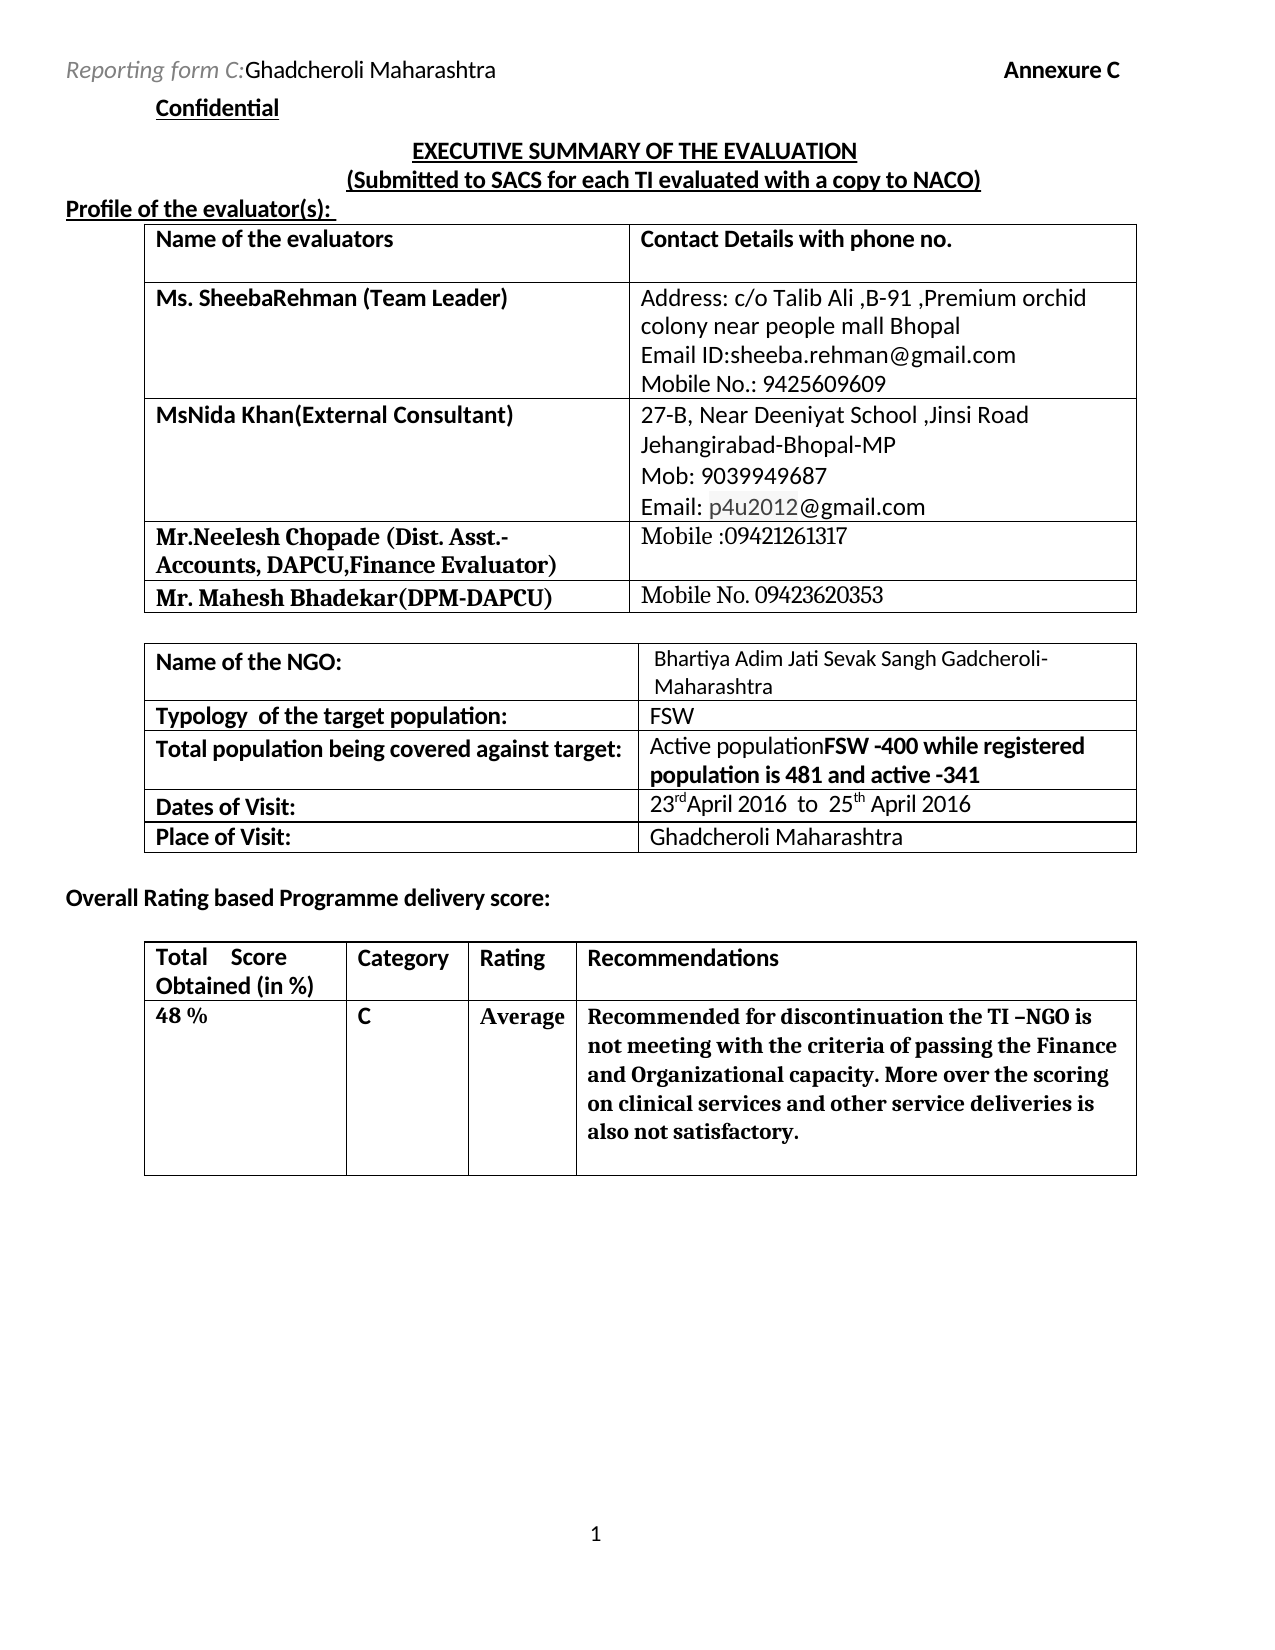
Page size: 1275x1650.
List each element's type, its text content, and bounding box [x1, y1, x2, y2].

text Profile of the evaluator(s): [66, 195, 1153, 223]
text Confidential [156, 94, 1125, 123]
table_header Rating [469, 943, 576, 1000]
table_header Name of the NGO: [145, 644, 638, 700]
table_cell Mr. Mahesh Bhadekar(DPM-DAPCU) [145, 581, 629, 612]
table_header Total Score Obtained (in %) [145, 943, 346, 1000]
text EXECUTIVE SUMMARY OF THE EVALUATION [412, 136, 1153, 165]
table_cell C [347, 1001, 468, 1175]
table_cell Dates of Visit: [145, 790, 638, 821]
table_cell FSW [639, 701, 1136, 730]
table_cell 23rdApril 2016 to 25th April 2016 [639, 790, 1136, 821]
table_cell Active populationFSW -400 while registered population is 481 and active -341 [639, 731, 1136, 789]
table_cell Total population being covered against target: [145, 731, 638, 789]
table_header Recommendations [577, 943, 1136, 1000]
table_cell Place of Visit: [145, 823, 638, 852]
table_cell 48 % [145, 1001, 346, 1175]
table_cell Mobile :09421261317 [630, 522, 1136, 580]
table_header Bhartiya Adim Jati Sevak Sangh Gadcheroli-Maharashtra [639, 644, 1136, 700]
table_cell Address: c/o Talib Ali ,B-91 ,Premium orchid colony near people mall Bhopal Email ID:sheeba.rehman@gmail.com Mobile No.: 9425609609 [630, 283, 1136, 398]
table_cell Ghadcheroli Maharashtra [639, 823, 1136, 852]
text Reporting form C:Ghadcheroli Maharashtra Annexure C [66, 52, 1125, 86]
table_cell MsNida Khan(External Consultant) [145, 399, 629, 521]
table_cell Mobile No. 09423620353 [630, 581, 1136, 612]
text Overall Rating based Programme delivery score: [66, 883, 1125, 912]
table_cell Average [469, 1001, 576, 1175]
table_cell 27-B, Near Deeniyat School ,Jinsi Road Jehangirabad-Bhopal-MP Mob: 9039949687 Email: p4u2012@gmail.com [630, 399, 1136, 521]
text (Submitted to SACS for each TI evaluated with a copy to NACO) [346, 166, 1153, 194]
table_cell Mr.Neelesh Chopade (Dist. Asst.- Accounts, DAPCU,Finance Evaluator) [145, 522, 629, 580]
table_header Category [347, 943, 468, 1000]
table_cell Typology of the target population: [145, 701, 638, 730]
table_cell Recommended for discontinuation the TI –NGO is not meeting with the criteria of passing the Finance and Organizational capacity. More over the scoring on clinical services and other service deliveries is also not satisfactory. [577, 1001, 1136, 1175]
table_header Name of the evaluators [145, 225, 629, 282]
table_header Contact Details with phone no. [630, 225, 1136, 282]
table_cell Ms. SheebaRehman (Team Leader) [145, 283, 629, 398]
